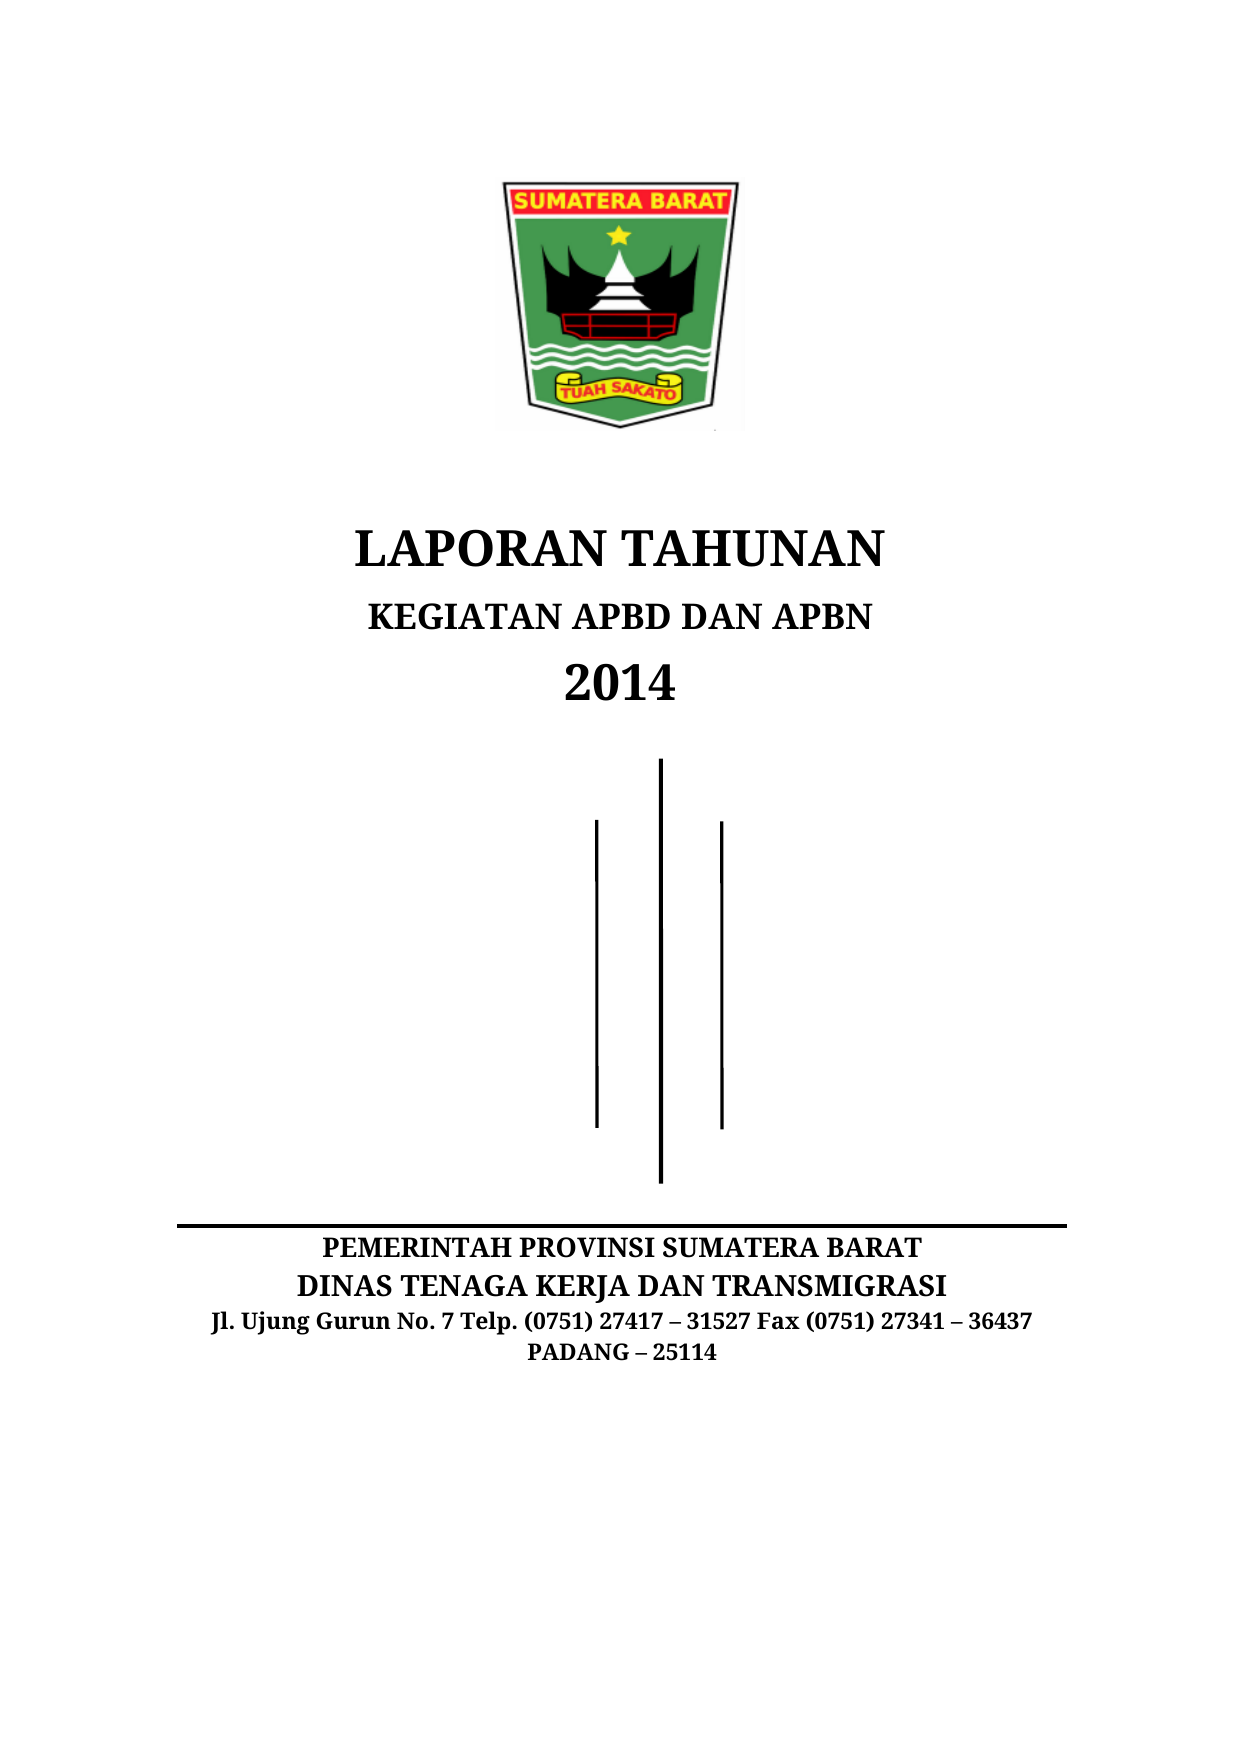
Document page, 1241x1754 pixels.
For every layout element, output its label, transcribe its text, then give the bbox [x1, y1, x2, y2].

text 2014 [177, 647, 1063, 715]
table_header PEMERINTAH PROVINSI SUMATERA BARAT DINAS TENAGA KERJA DAN TRANSMIGRASI Jl. Ujung Gurun No. 7 Telp. (0751) 27417 – 31527 Fax (0751) 27341 – 36437 PADANG – 25114 [177, 1228, 1067, 1410]
picture [495, 177, 745, 431]
text LAPORAN TAHUNAN [177, 513, 1063, 581]
text KEGIATAN APBD DAN APBN [177, 591, 1063, 639]
